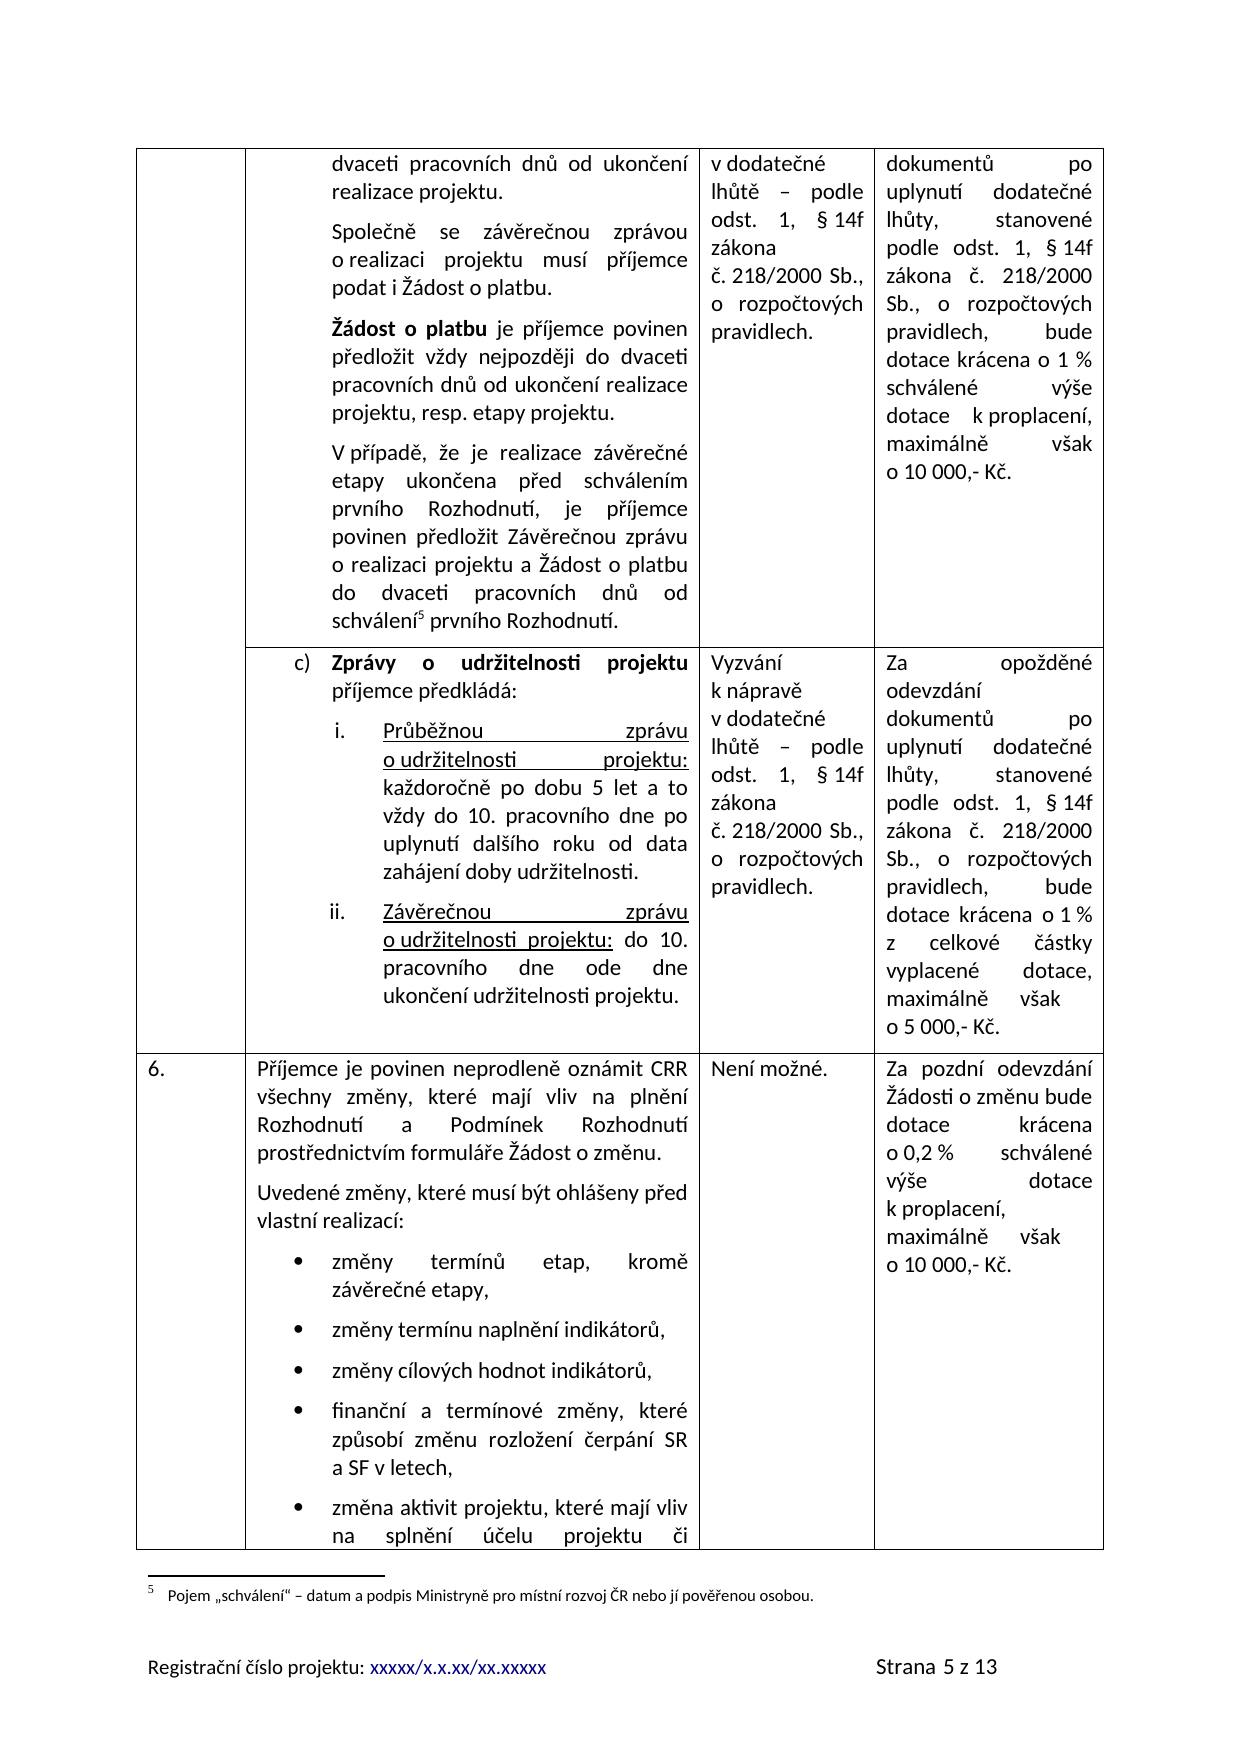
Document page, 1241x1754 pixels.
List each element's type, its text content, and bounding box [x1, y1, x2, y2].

table_cell Za opožděné odevzdání dokumentů po uplynutí dodatečné lhůty, stanovené podle odst. 1, § 14f zákona č. 218/2000 Sb., o rozpočtových pravidlech, bude dotace krácena o 1 % z celkové částky vyplacené dotace, maximálně však o 5 000,- Kč. [875, 648, 1103, 1053]
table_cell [875, 149, 1103, 647]
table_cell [246, 1054, 699, 1549]
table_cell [246, 149, 699, 647]
table_cell Není možné. [700, 1054, 874, 1549]
table_cell Zprávy o udržitelnosti projektu příjemce předkládá: Průběžnou zprávu o udržitelnosti projektu: každoročně po dobu 5 let a to vždy do 10. pracovního dne po uplynutí dalšího roku od data zahájení doby udržitelnosti. Závěrečnou zprávu o udržitelnosti projektu: do 10. pracovního dne ode dne ukončení udržitelnosti projektu. [246, 648, 699, 1053]
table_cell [700, 149, 874, 647]
table_cell Vyzvání k nápravě v dodatečné lhůtě – podle odst. 1, § 14f zákona č. 218/2000 Sb., o rozpočtových pravidlech. [700, 648, 874, 1053]
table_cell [875, 1054, 1103, 1549]
table_cell 6. [137, 1054, 245, 1549]
